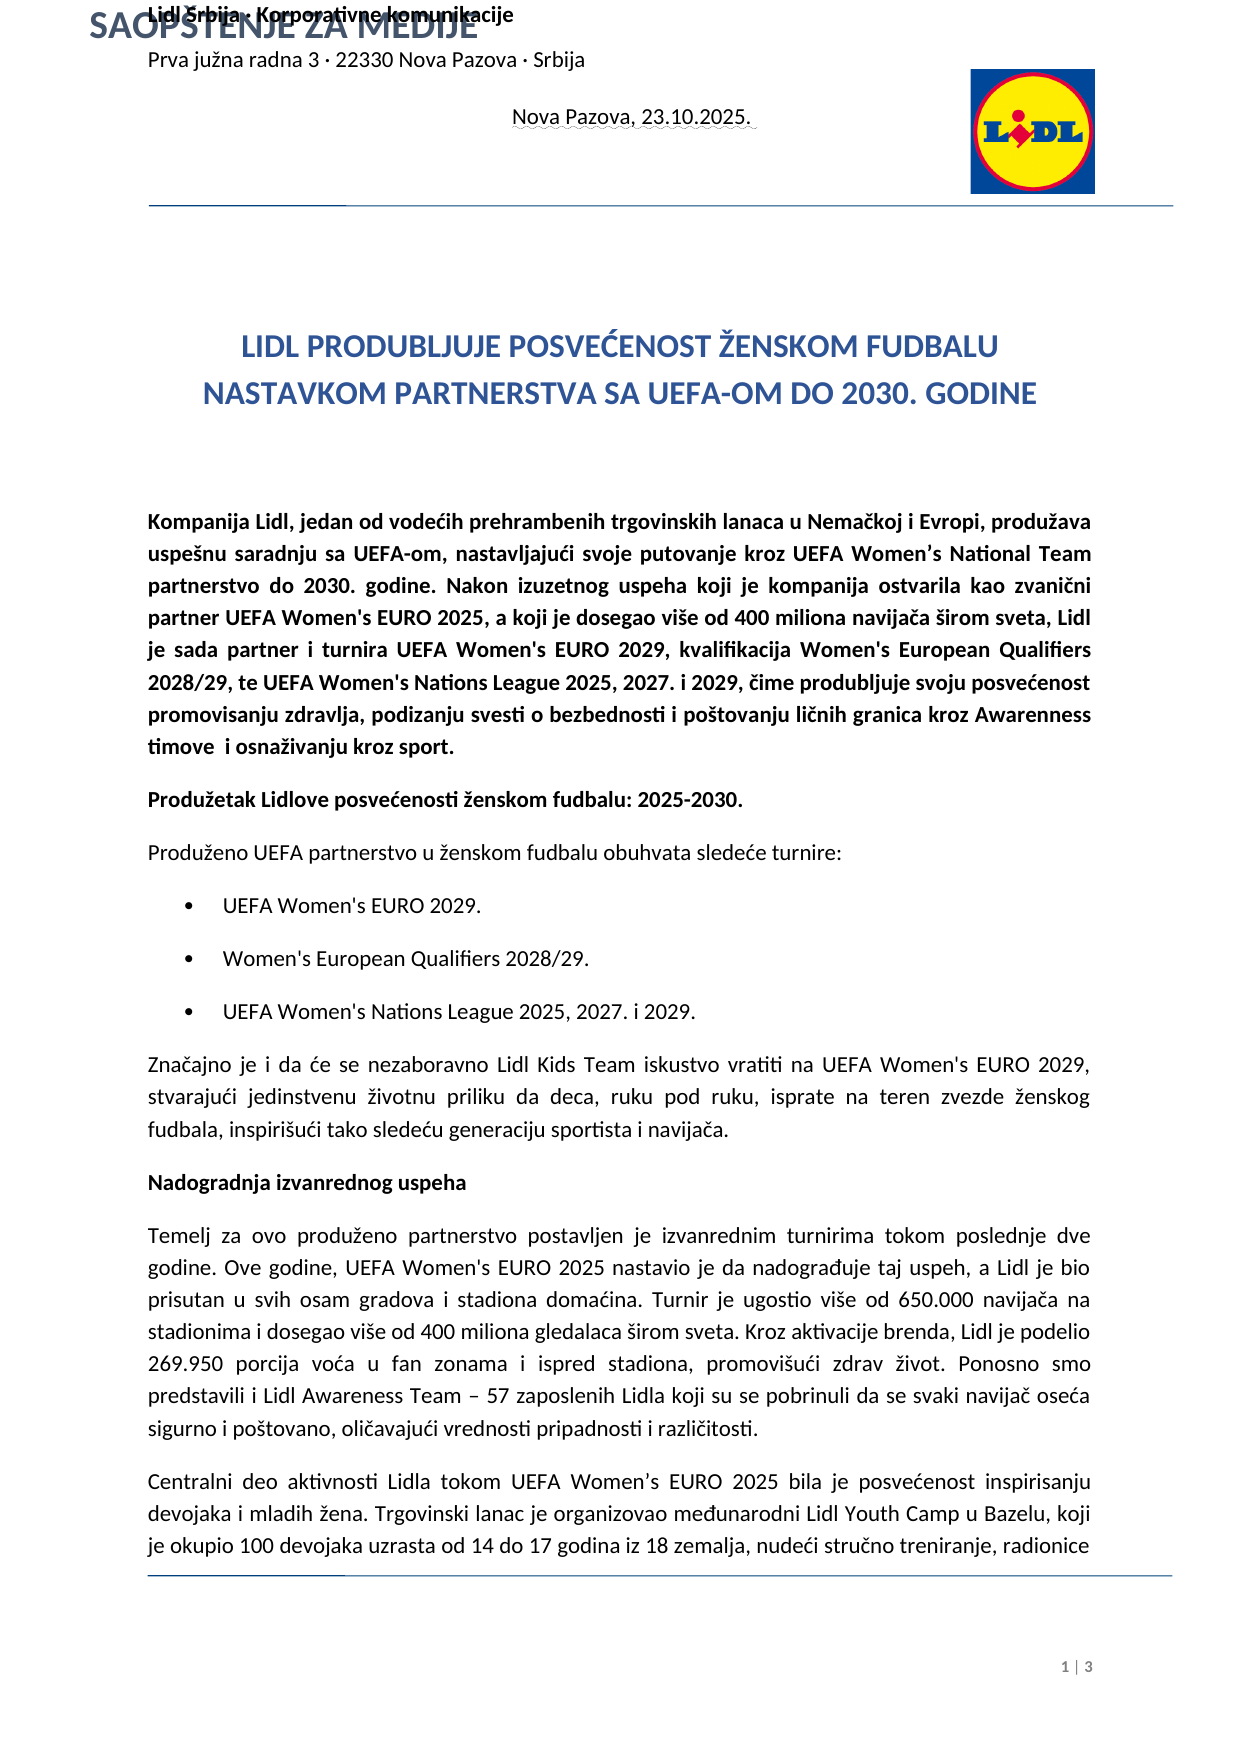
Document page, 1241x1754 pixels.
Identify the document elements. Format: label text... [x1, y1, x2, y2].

text Kompanija Lidl, jedan od vodećih prehrambenih trgovinskih lanaca u Nemačkoj i Evropi, produžava uspešnu saradnju sa UEFA-om, nastavljajući svoje putovanje kroz UEFA Women’s National Team partnerstvo do 2030. godine. Nakon izuzetnog uspeha koji je kompanija ostvarila kao zvanični partner UEFA Women's EURO 2025, a koji je dosegao više od 400 miliona navijača širom sveta, Lidl je sada partner i turnira UEFA Women's EURO 2029, kvalifikacija Women's European Qualifiers 2028/29, te UEFA Women's Nations League 2025, 2027. i 2029, čime produbljuje svoju posvećenost promovisanju zdravlja, podizanju svesti o bezbednosti i poštovanju ličnih granica kroz Awarenness timove i osnaživanju kroz sport. [148, 507, 1092, 760]
list Women's European Qualifiers 2028/29. [185, 944, 1092, 972]
text Produžetak Lidlove posvećenosti ženskom fudbalu: 2025-2030. [148, 785, 1092, 813]
text Produženo UEFA partnerstvo u ženskom fudbalu obuhvata sledeće turnire: [148, 838, 1092, 866]
list UEFA Women's Nations League 2025, 2027. i 2029. [185, 997, 1092, 1025]
text Značajno je i da će se nezaboravno Lidl Kids Team iskustvo vratiti na UEFA Women's EURO 2029, stvarajući jedinstvenu životnu priliku da deca, ruku pod ruku, isprate na teren zvezde ženskog fudbala, inspirišući tako sledeću generaciju sportista i navijača. [148, 1050, 1092, 1143]
picture [970, 69, 1095, 194]
text Nadogradnja izvanrednog uspeha [148, 1168, 1092, 1196]
text Temelj za ovo produženo partnerstvo postavljen je izvanrednim turnirima tokom poslednje dve godine. Ove godine, UEFA Women's EURO 2025 nastavio je da nadograđuje taj uspeh, a Lidl je bio prisutan u svih osam gradova i stadiona domaćina. Turnir je ugostio više od 650.000 navijača na stadionima i dosegao više od 400 miliona gledalaca širom sveta. Kroz aktivacije brenda, Lidl je podelio 269.950 porcija voća u fan zonama i ispred stadiona, promovišući zdrav život. Ponosno smo predstavili i Lidl Awareness Team – 57 zaposlenih Lidla koji su se pobrinuli da se svaki navijač oseća sigurno i poštovano, oličavajući vrednosti pripadnosti i različitosti. [148, 1221, 1092, 1442]
text LIDL PRODUBLJUJE POSVEĆENOST ŽENSKOM FUDBALU NASTAVKOM PARTNERSTVA SA UEFA-OM DO 2030. GODINE [148, 325, 1092, 412]
list UEFA Women's EURO 2029. [185, 891, 1092, 919]
